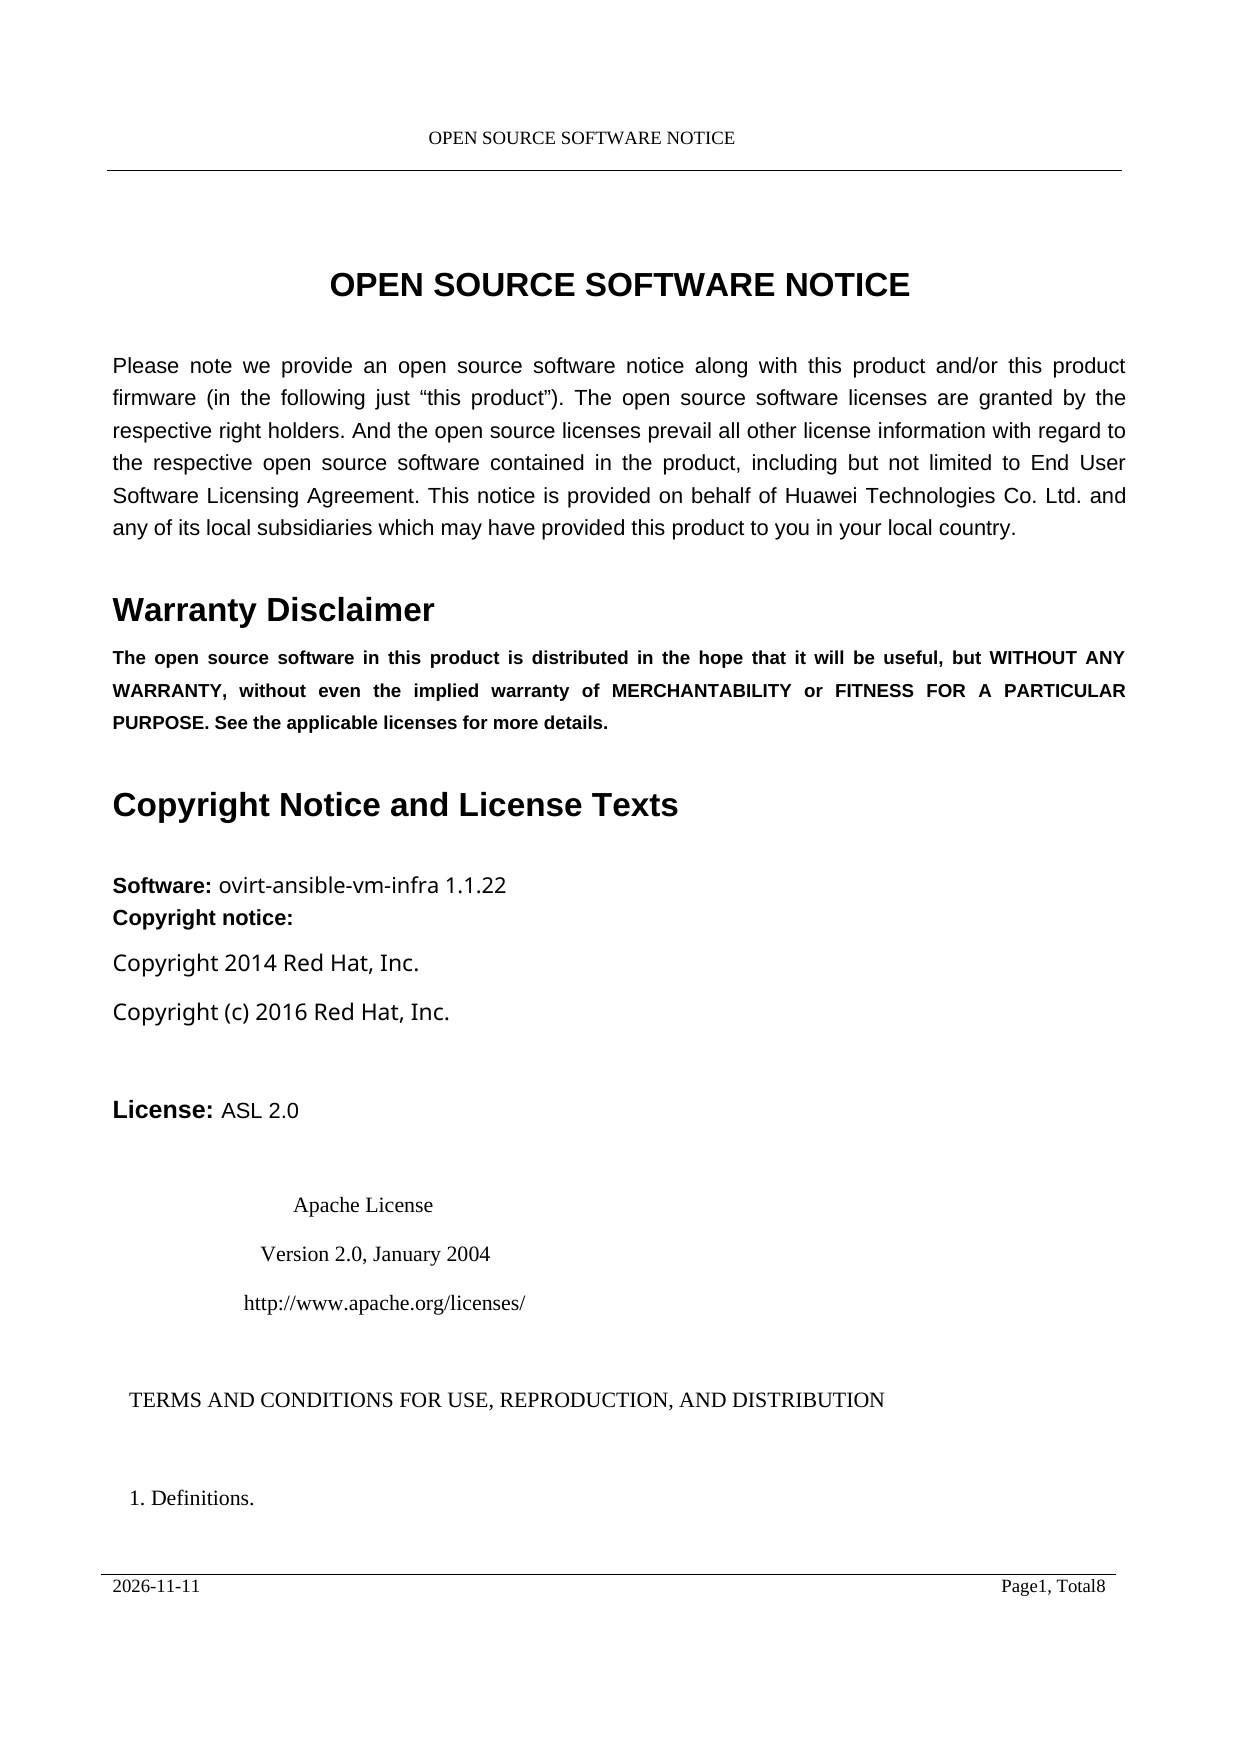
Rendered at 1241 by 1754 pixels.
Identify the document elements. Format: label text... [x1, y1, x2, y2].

text The open source software in this product is distributed in the hope that it will be useful, but WITHOUT ANY WARRANTY, without even the implied warranty of MERCHANTABILITY or FITNESS FOR A PARTICULAR PURPOSE. See the applicable licenses for more details. [112, 641, 1128, 739]
text Copyright Notice and License Texts [112, 771, 1128, 836]
text Software: ovirt-ansible-vm-infra 1.1.22 [112, 869, 1128, 901]
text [112, 1140, 1128, 1513]
text License: ASL 2.0 [112, 1093, 1128, 1125]
text Copyright 2014 Red Hat, Inc. Copyright (c) 2016 Red Hat, Inc. [112, 947, 1128, 1077]
text Warranty Disclaimer [112, 576, 1128, 641]
text Please note we provide an open source software notice along with this product and/or this product firmware (in the following just “this product”). The open source software licenses are granted by the respective right holders. And the open source licenses prevail all other license information with regard to the respective open source software contained in the product, including but not limited to End User Software Licensing Agreement. This notice is provided on behalf of Huawei Technologies Co. Ltd. and any of its local subsidiaries which may have provided this product to you in your local country. [112, 349, 1128, 544]
text Copyright notice: [112, 901, 1128, 934]
text OPEN SOURCE SOFTWARE NOTICE [112, 251, 1128, 316]
